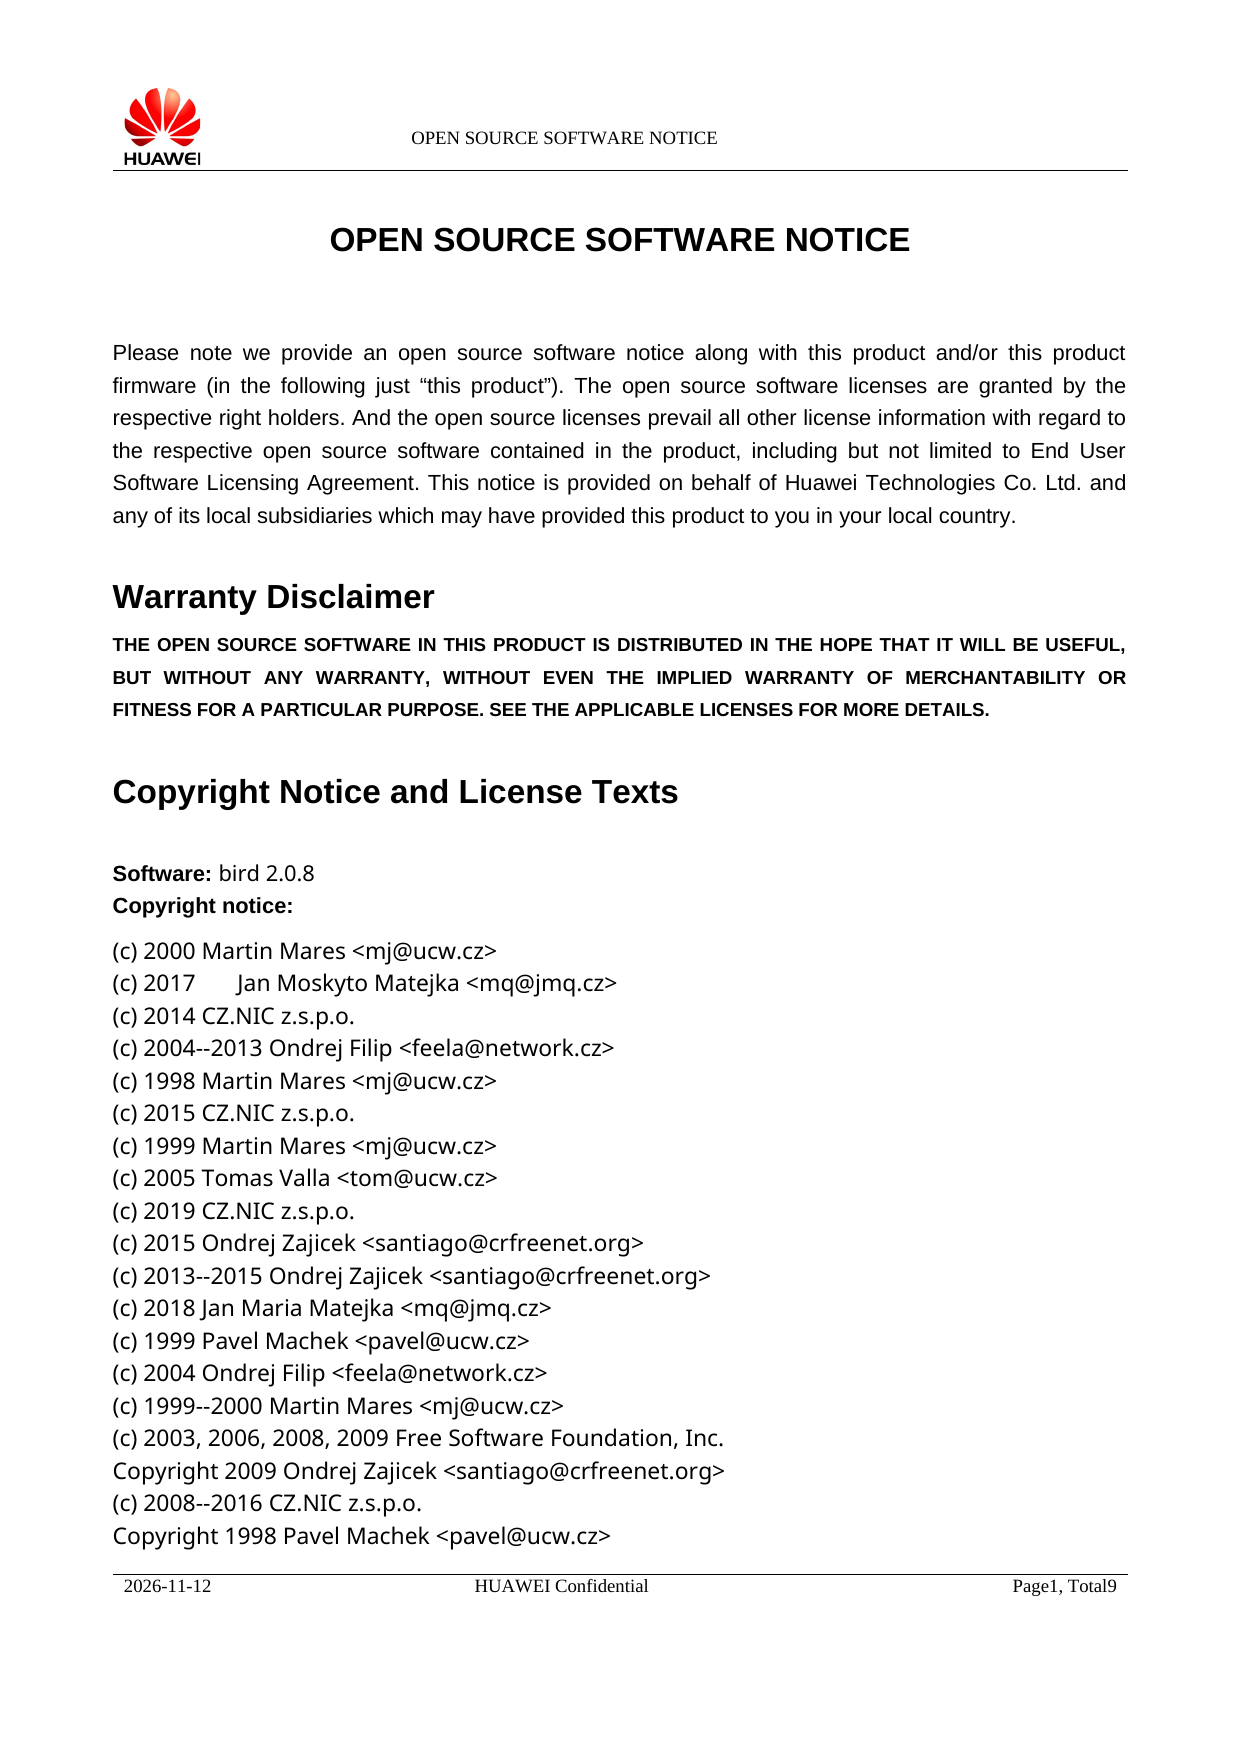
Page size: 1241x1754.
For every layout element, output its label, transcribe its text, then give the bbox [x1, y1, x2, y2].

text Copyright notice: [112, 889, 1128, 921]
text OPEN SOURCE SOFTWARE NOTICE [112, 206, 1128, 271]
text The open source software in this product is distributed in the hope that it will be useful, but WITHOUT ANY WARRANTY, without even the implied warranty of MERCHANTABILITY or FITNESS FOR A PARTICULAR PURPOSE. See the applicable licenses for more details. [112, 629, 1128, 726]
text Copyright Notice and License Texts [112, 759, 1128, 824]
text Warranty Disclaimer [112, 564, 1128, 629]
title Software: bird 2.0.8 [112, 856, 1128, 889]
picture [124, 88, 201, 165]
text Please note we provide an open source software notice along with this product and/or this product firmware (in the following just “this product”). The open source software licenses are granted by the respective right holders. And the open source licenses prevail all other license information with regard to the respective open source software contained in the product, including but not limited to End User Software Licensing Agreement. This notice is provided on behalf of Huawei Technologies Co. Ltd. and any of its local subsidiaries which may have provided this product to you in your local country. [112, 336, 1128, 531]
